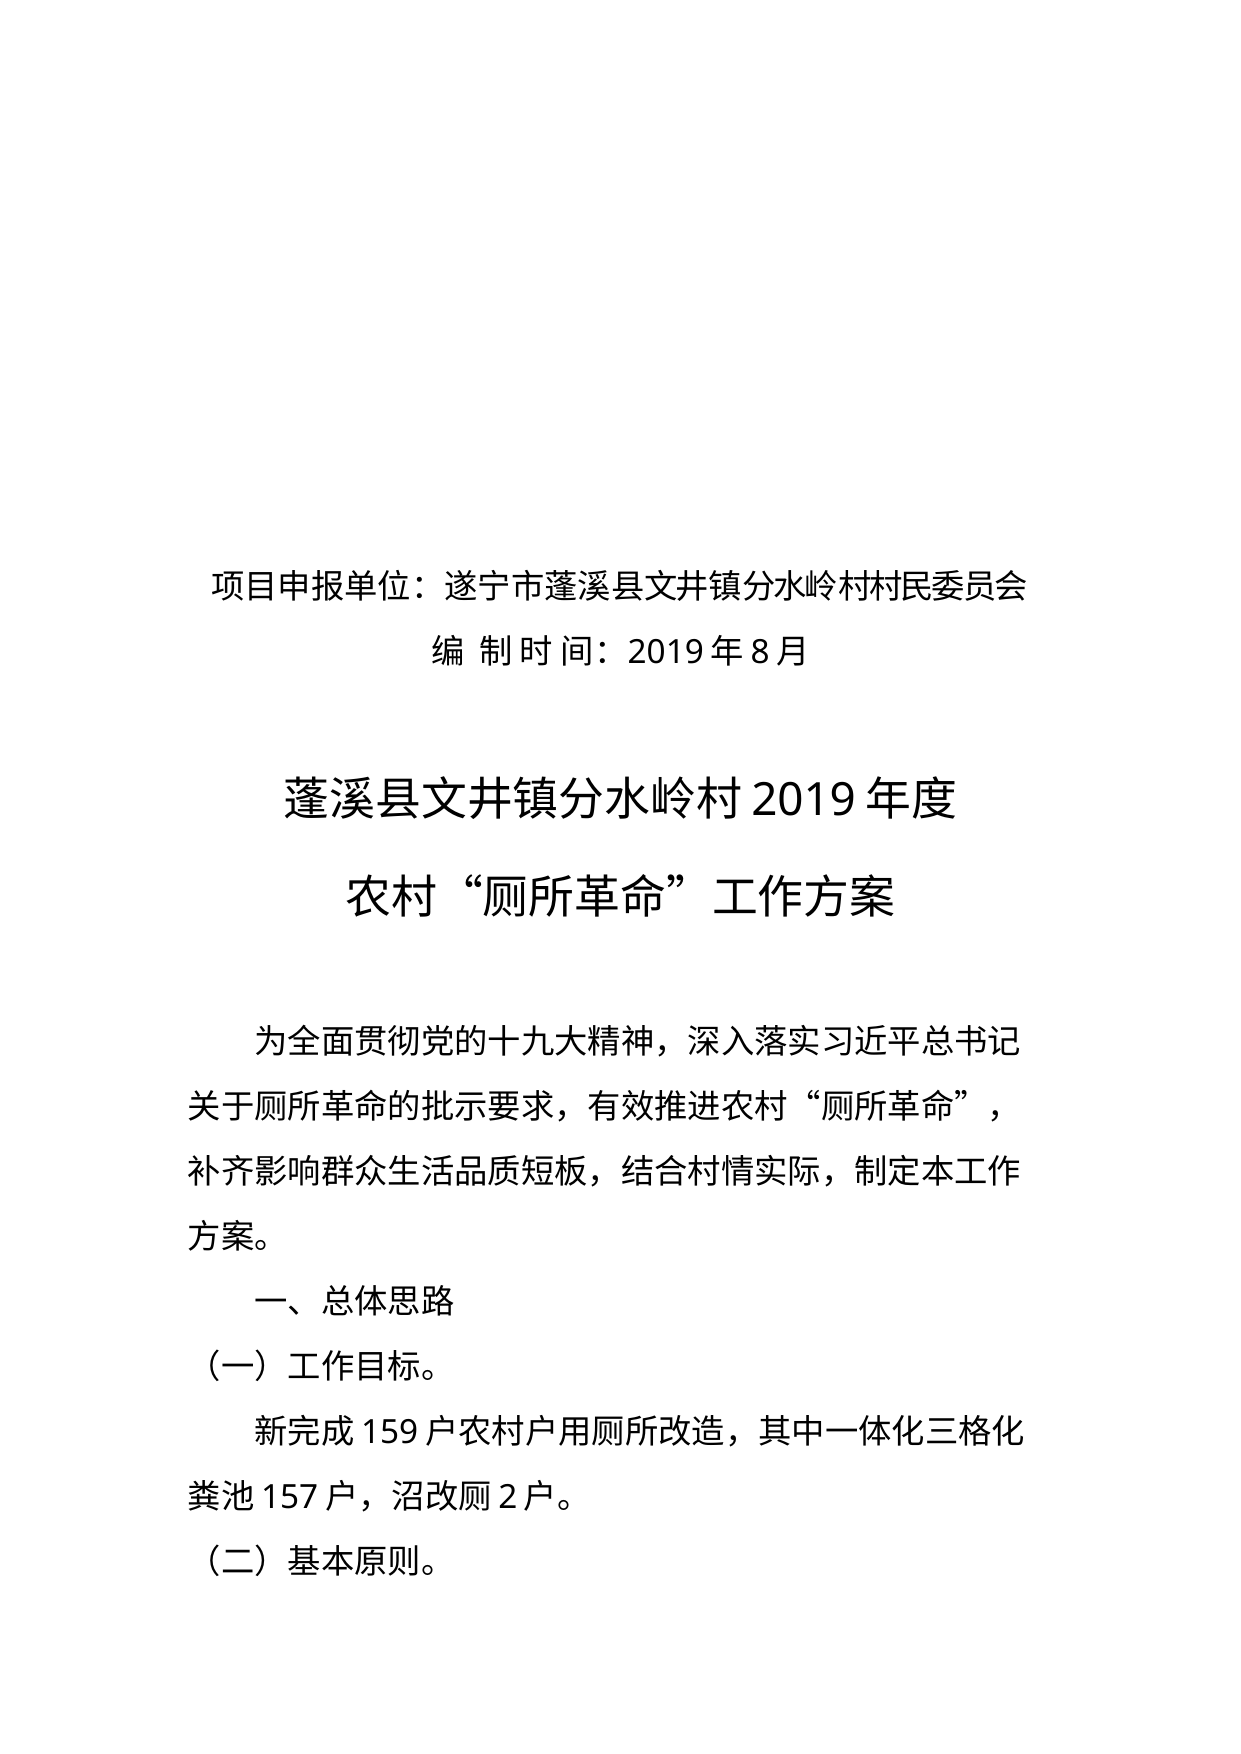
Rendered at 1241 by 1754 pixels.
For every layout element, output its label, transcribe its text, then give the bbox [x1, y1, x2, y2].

list 一、总体思路 [187, 1267, 1053, 1332]
list 新完成159户农村户用厕所改造，其中一体化三格化粪池157户，沼改厕2户。 [187, 1397, 1053, 1527]
list （二）基本原则。 [187, 1527, 1053, 1592]
text 蓬溪县文井镇分水岭村2019年度 [187, 747, 1053, 844]
text 为全面贯彻党的十九大精神，深入落实习近平总书记关于厕所革命的批示要求，有效推进农村“厕所革命”，补齐影响群众生活品质短板，结合村情实际，制定本工作方案。 [187, 1007, 1053, 1267]
text 编 制 时 间：2019年8月 [187, 617, 1053, 682]
list （一）工作目标。 [187, 1332, 1053, 1397]
text 农村“厕所革命”工作方案 [187, 844, 1053, 942]
text 项目申报单位：遂宁市蓬溪县文井镇分水岭村村民委员会 [187, 552, 1053, 617]
